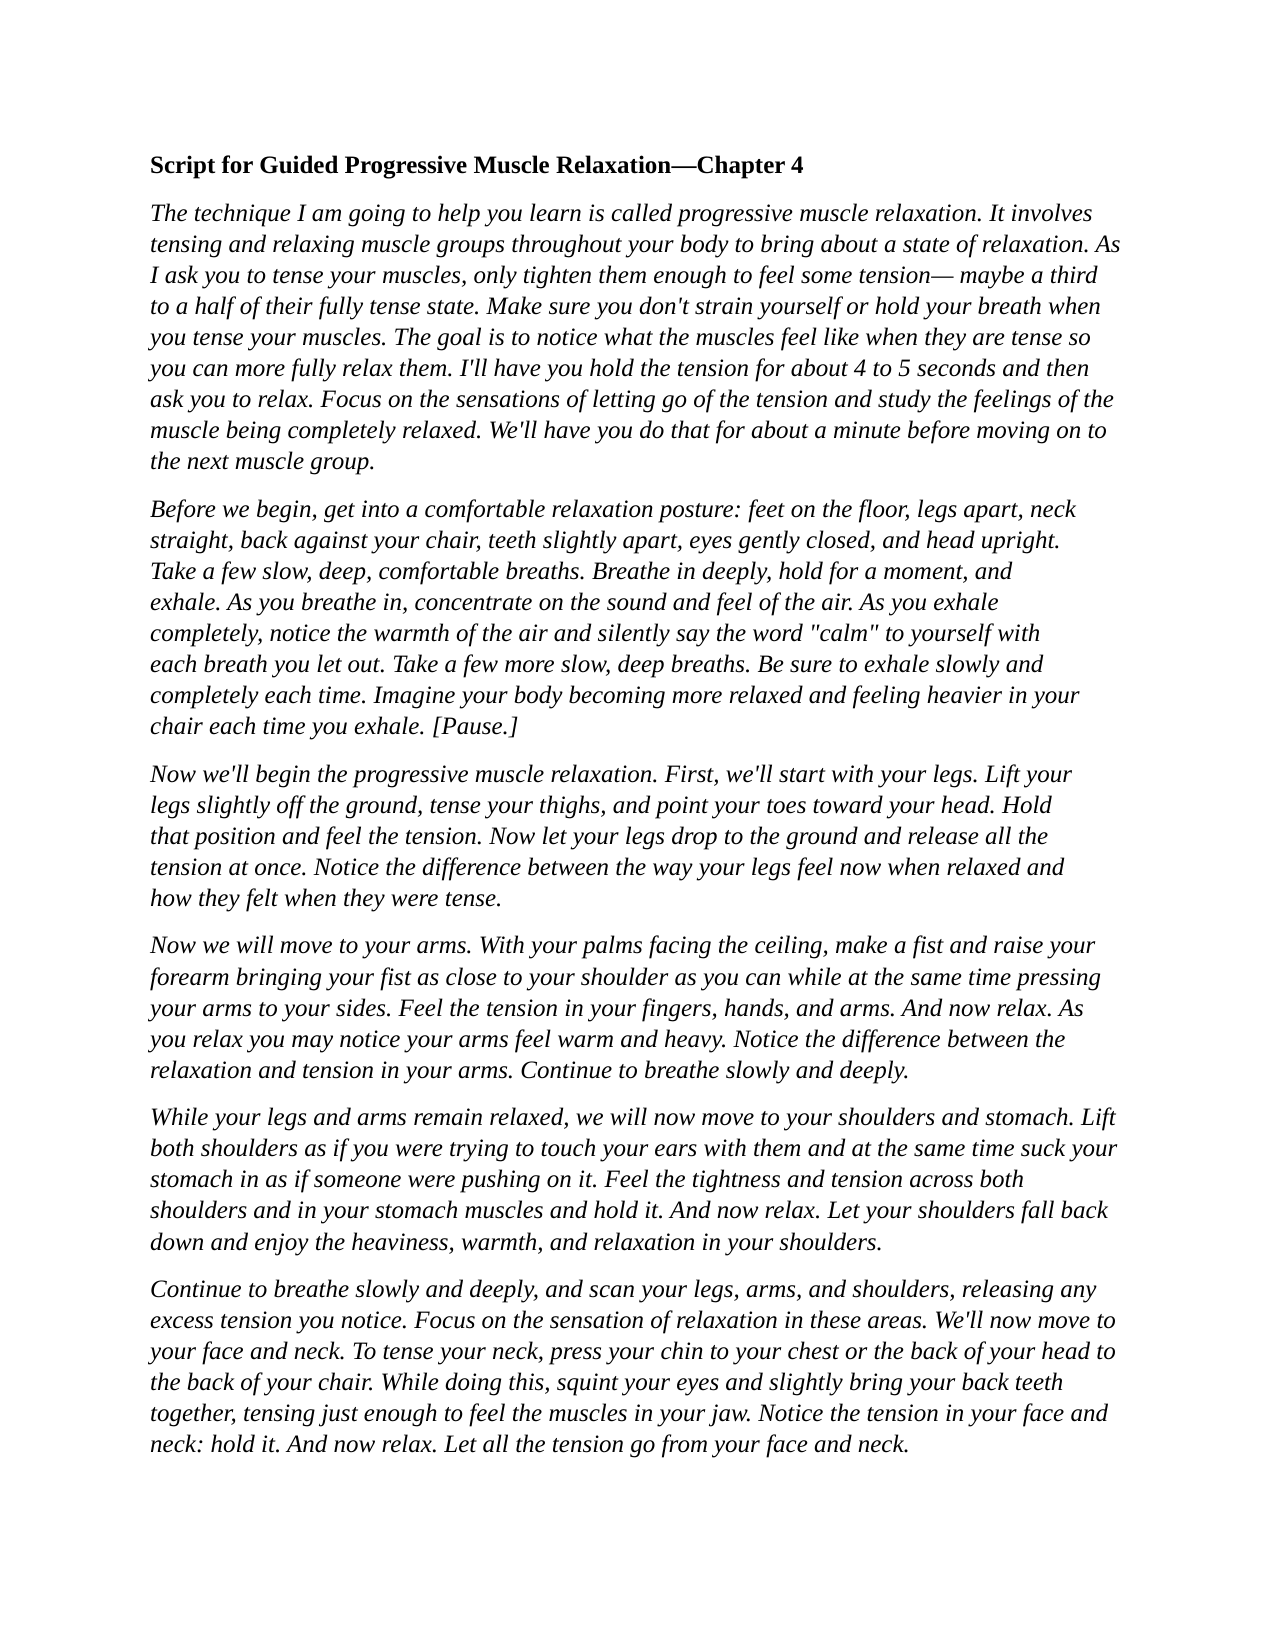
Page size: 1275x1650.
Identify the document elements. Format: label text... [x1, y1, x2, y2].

text While your legs and arms remain relaxed, we will now move to your shoulders and stomach. Lift both shoulders as if you were trying to touch your ears with them and at the same time suck your stomach in as if someone were pushing on it. Feel the tightness and tension across both shoulders and in your stomach muscles and hold it. And now relax. Let your shoulders fall back down and enjoy the heaviness, warmth, and relaxation in your shoulders. [150, 1102, 1125, 1255]
text Before we begin, get into a comfortable relaxation posture: feet on the floor, legs apart, neck straight, back against your chair, teeth slightly apart, eyes gently closed, and head upright. Take a few slow, deep, comfortable breaths. Breathe in deeply, hold for a moment, and exhale. As you breathe in, concentrate on the sound and feel of the air. As you exhale completely, notice the warmth of the air and silently say the word "calm" to yourself with each breath you let out. Take a few more slow, deep breaths. Be sure to exhale slowly and completely each time. Imagine your body becoming more relaxed and feeling heavier in your chair each time you exhale. [Pause.] [150, 494, 1083, 740]
text Continue to breathe slowly and deeply, and scan your legs, arms, and shoulders, releasing any excess tension you notice. Focus on the sensation of relaxation in these areas. We'll now move to your face and neck. To tense your neck, press your chin to your chest or the back of your head to the back of your chair. While doing this, squint your eyes and slightly bring your back teeth together, tensing just enough to feel the muscles in your jaw. Notice the tension in your face and neck: hold it. And now relax. Let all the tension go from your face and neck. [150, 1274, 1125, 1458]
text The technique I am going to help you learn is called progressive muscle relaxation. It involves tensing and relaxing muscle groups throughout your body to bring about a state of relaxation. As I ask you to tense your muscles, only tighten them enough to feel some tension— maybe a third to a half of their fully tense state. Make sure you don't strain yourself or hold your breath when you tense your muscles. The goal is to notice what the muscles feel like when they are tense so you can more fully relax them. I'll have you hold the tension for about 4 to 5 seconds and then ask you to relax. Focus on the sensations of letting go of the tension and study the feelings of the muscle being completely relaxed. We'll have you do that for about a minute before moving on to the next muscle group. [150, 198, 1125, 475]
text Now we'll begin the progressive muscle relaxation. First, we'll start with your legs. Lift your legs slightly off the ground, tense your thighs, and point your toes toward your head. Hold that position and feel the tension. Now let your legs drop to the ground and release all the tension at once. Notice the difference between the way your legs feel now when relaxed and how they felt when they were tense. [150, 759, 1083, 912]
text Now we will move to your arms. With your palms facing the ceiling, make a fist and raise your forearm bringing your fist as close to your shoulder as you can while at the same time pressing your arms to your sides. Feel the tension in your fingers, hands, and arms. And now relax. As you relax you may notice your arms feel warm and heavy. Notice the difference between the relaxation and tension in your arms. Continue to breathe slowly and deeply. [150, 931, 1125, 1083]
text Script for Guided Progressive Muscle Relaxation—Chapter 4 [150, 150, 1125, 179]
